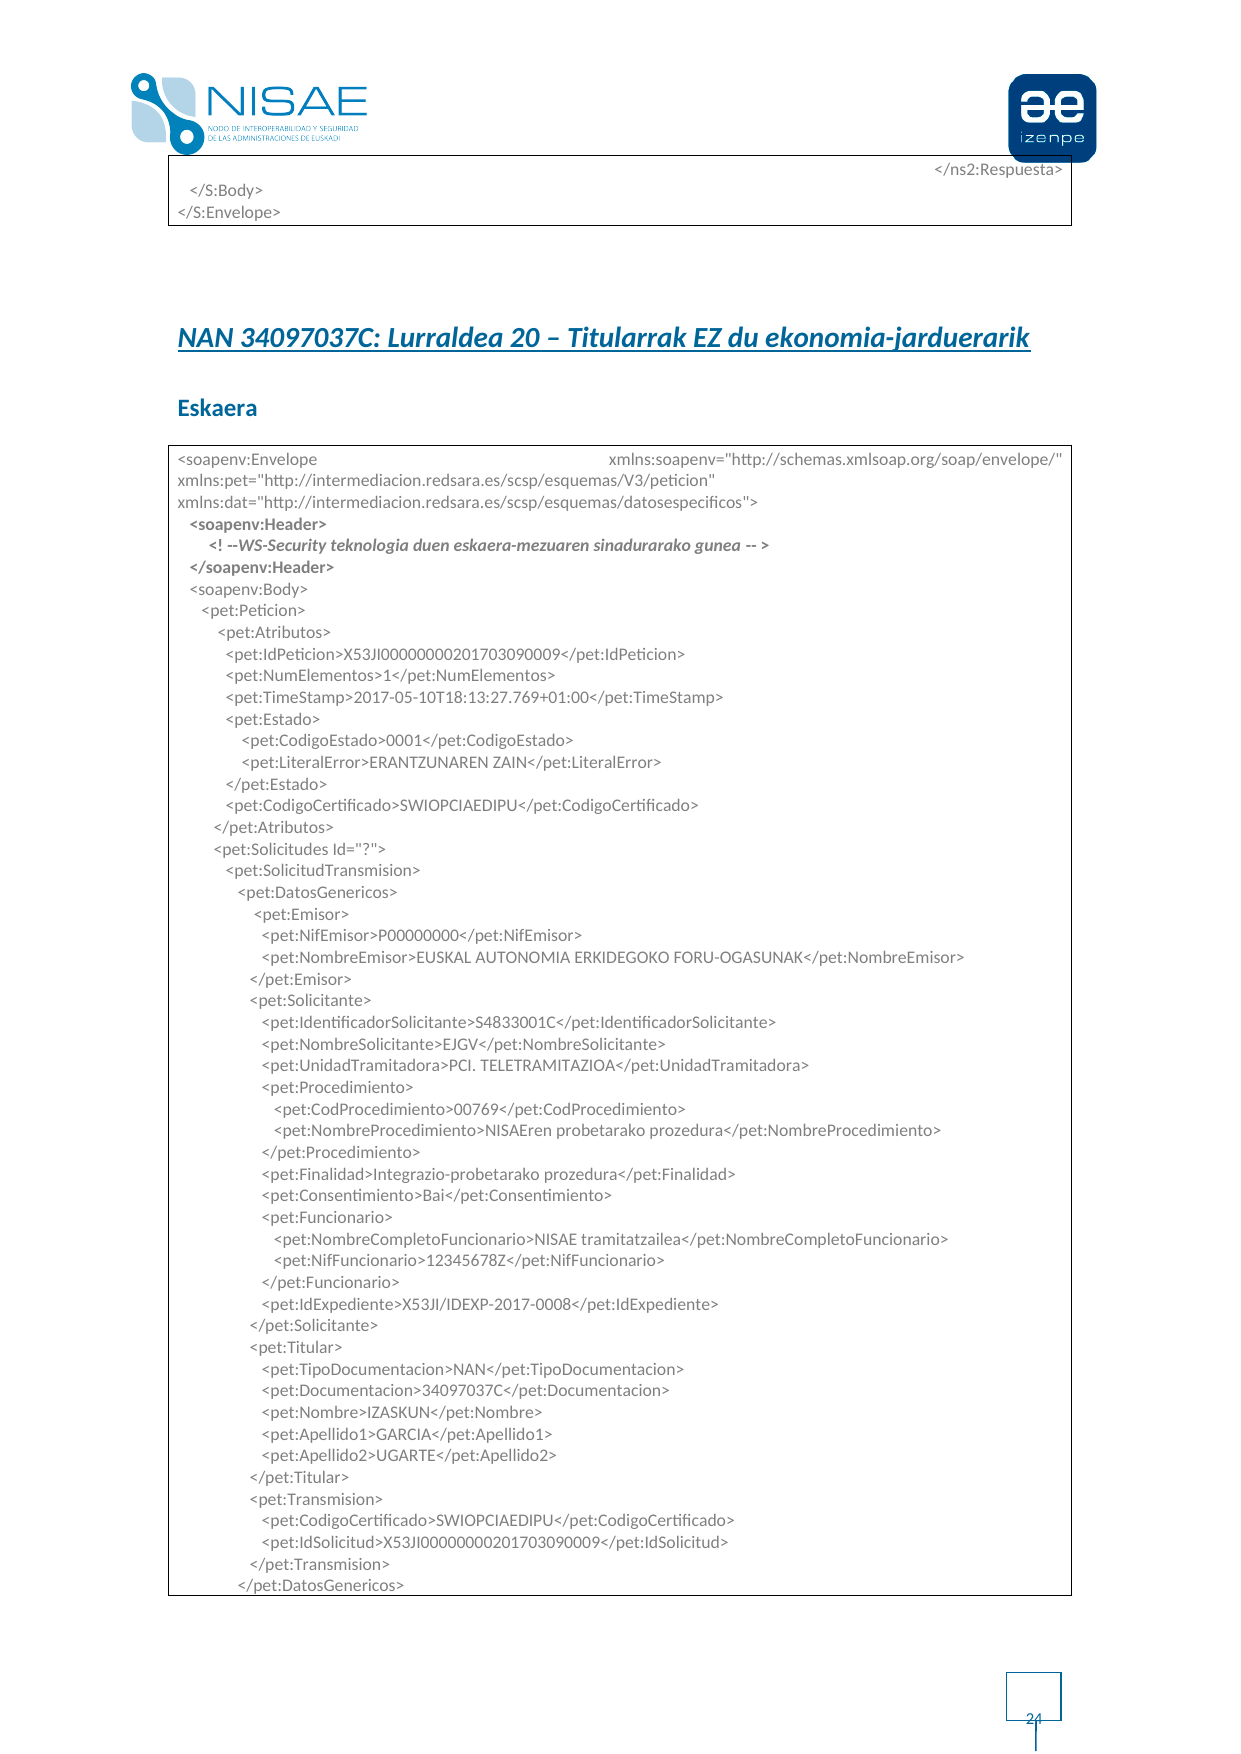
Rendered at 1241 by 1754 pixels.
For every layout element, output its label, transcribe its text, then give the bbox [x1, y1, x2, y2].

text <soapenv:Body> [177, 578, 1063, 599]
text <pet:Atributos> [177, 621, 1063, 643]
text NAN 34097037C: Lurraldea 20 – Titularrak EZ du ekonomia-jarduerarik [177, 319, 1063, 355]
text <pet:Titular> [177, 1336, 1063, 1358]
text <pet:NumElementos>1</pet:NumElementos> [177, 664, 1063, 686]
text <pet:Procedimiento> [177, 1076, 1063, 1098]
text <pet:NombreCompletoFuncionario>NISAE tramitatzailea</pet:NombreCompletoFuncionario> [177, 1228, 1063, 1249]
text </soapenv:Header> [177, 556, 1063, 578]
picture [181, 131, 193, 143]
text <pet:Documentacion>34097037C</pet:Documentacion> [177, 1379, 1063, 1401]
text <pet:IdentificadorSolicitante>S4833001C</pet:IdentificadorSolicitante> [177, 1011, 1063, 1033]
text <pet:Funcionario> [177, 1206, 1063, 1228]
picture [139, 81, 148, 90]
text </pet:Emisor> [177, 968, 1063, 989]
text <soapenv:Header> [177, 513, 1063, 534]
text <pet:NifFuncionario>12345678Z</pet:NifFuncionario> [177, 1249, 1063, 1271]
text <pet:Apellido2>UGARTE</pet:Apellido2> [177, 1444, 1063, 1466]
text <! --WS-Security teknologia duen eskaera-mezuaren sinadurarako gunea -- > [177, 534, 1063, 556]
text Eskaera [177, 392, 1063, 423]
text <pet:Consentimiento>Bai</pet:Consentimiento> [177, 1184, 1063, 1206]
text <pet:LiteralError>ERANTZUNAREN ZAIN</pet:LiteralError> [177, 751, 1063, 773]
text <pet:CodigoCertificado>SWIOPCIAEDIPU</pet:CodigoCertificado> [177, 794, 1063, 816]
text <pet:NombreEmisor>EUSKAL AUTONOMIA ERKIDEGOKO FORU-OGASUNAK</pet:NombreEmisor> [177, 946, 1063, 968]
text <soapenv:Envelope xmlns:soapenv="http://schemas.xmlsoap.org/soap/envelope/" xmlns:pet="http://intermediacion.redsara.es/scsp/esquemas/V3/peticion" xmlns:dat="http://intermediacion.redsara.es/scsp/esquemas/datosespecificos"> [169, 446, 1071, 513]
text <pet:NombreProcedimiento>NISAEren probetarako prozedura</pet:NombreProcedimiento> [177, 1119, 1063, 1141]
text <pet:Estado> [177, 708, 1063, 729]
text </pet:Estado> [177, 773, 1063, 794]
text <pet:Emisor> [177, 903, 1063, 924]
text <pet:NombreSolicitante>EJGV</pet:NombreSolicitante> [177, 1033, 1063, 1054]
text <pet:IdSolicitud>X53JI00000000201703090009</pet:IdSolicitud> [177, 1531, 1063, 1553]
text <pet:IdPeticion>X53JI00000000201703090009</pet:IdPeticion> [177, 643, 1063, 664]
text <pet:Solicitante> [177, 989, 1063, 1011]
text <pet:Peticion> [177, 599, 1063, 621]
text <pet:Finalidad>Integrazio-probetarako prozedura</pet:Finalidad> [177, 1163, 1063, 1184]
picture [1007, 74, 1097, 163]
text <pet:Transmision> [177, 1488, 1063, 1509]
text <pet:UnidadTramitadora>PCI. TELETRAMITAZIOA</pet:UnidadTramitadora> [177, 1054, 1063, 1076]
text <pet:DatosGenericos> [177, 881, 1063, 903]
text <pet:CodigoCertificado>SWIOPCIAEDIPU</pet:CodigoCertificado> [177, 1509, 1063, 1531]
text </pet:Titular> [177, 1466, 1063, 1488]
text <pet:CodProcedimiento>00769</pet:CodProcedimiento> [177, 1098, 1063, 1119]
text </S:Envelope> [169, 198, 1071, 225]
picture [118, 73, 180, 155]
text </pet:DatosGenericos> [177, 1574, 1063, 1595]
picture [149, 73, 386, 155]
text </pet:Funcionario> [177, 1271, 1063, 1293]
text </pet:Transmision> [177, 1553, 1063, 1574]
text <pet:SolicitudTransmision> [177, 859, 1063, 881]
text </ns2:Respuesta> </S:Body> [169, 156, 1071, 198]
text <pet:Nombre>IZASKUN</pet:Nombre> [177, 1401, 1063, 1423]
text <pet:NifEmisor>P00000000</pet:NifEmisor> [177, 924, 1063, 946]
text <pet:Solicitudes Id="?"> [177, 838, 1063, 859]
text <pet:CodigoEstado>0001</pet:CodigoEstado> [177, 729, 1063, 751]
text <pet:TimeStamp>2017-05-10T18:13:27.769+01:00</pet:TimeStamp> [177, 686, 1063, 708]
text <pet:Apellido1>GARCIA</pet:Apellido1> [177, 1423, 1063, 1444]
text <pet:IdExpediente>X53JI/IDEXP-2017-0008</pet:IdExpediente> [177, 1293, 1063, 1314]
text </pet:Atributos> [177, 816, 1063, 838]
text </pet:Solicitante> [177, 1314, 1063, 1336]
text <pet:TipoDocumentacion>NAN</pet:TipoDocumentacion> [177, 1358, 1063, 1379]
text </pet:Procedimiento> [177, 1141, 1063, 1163]
